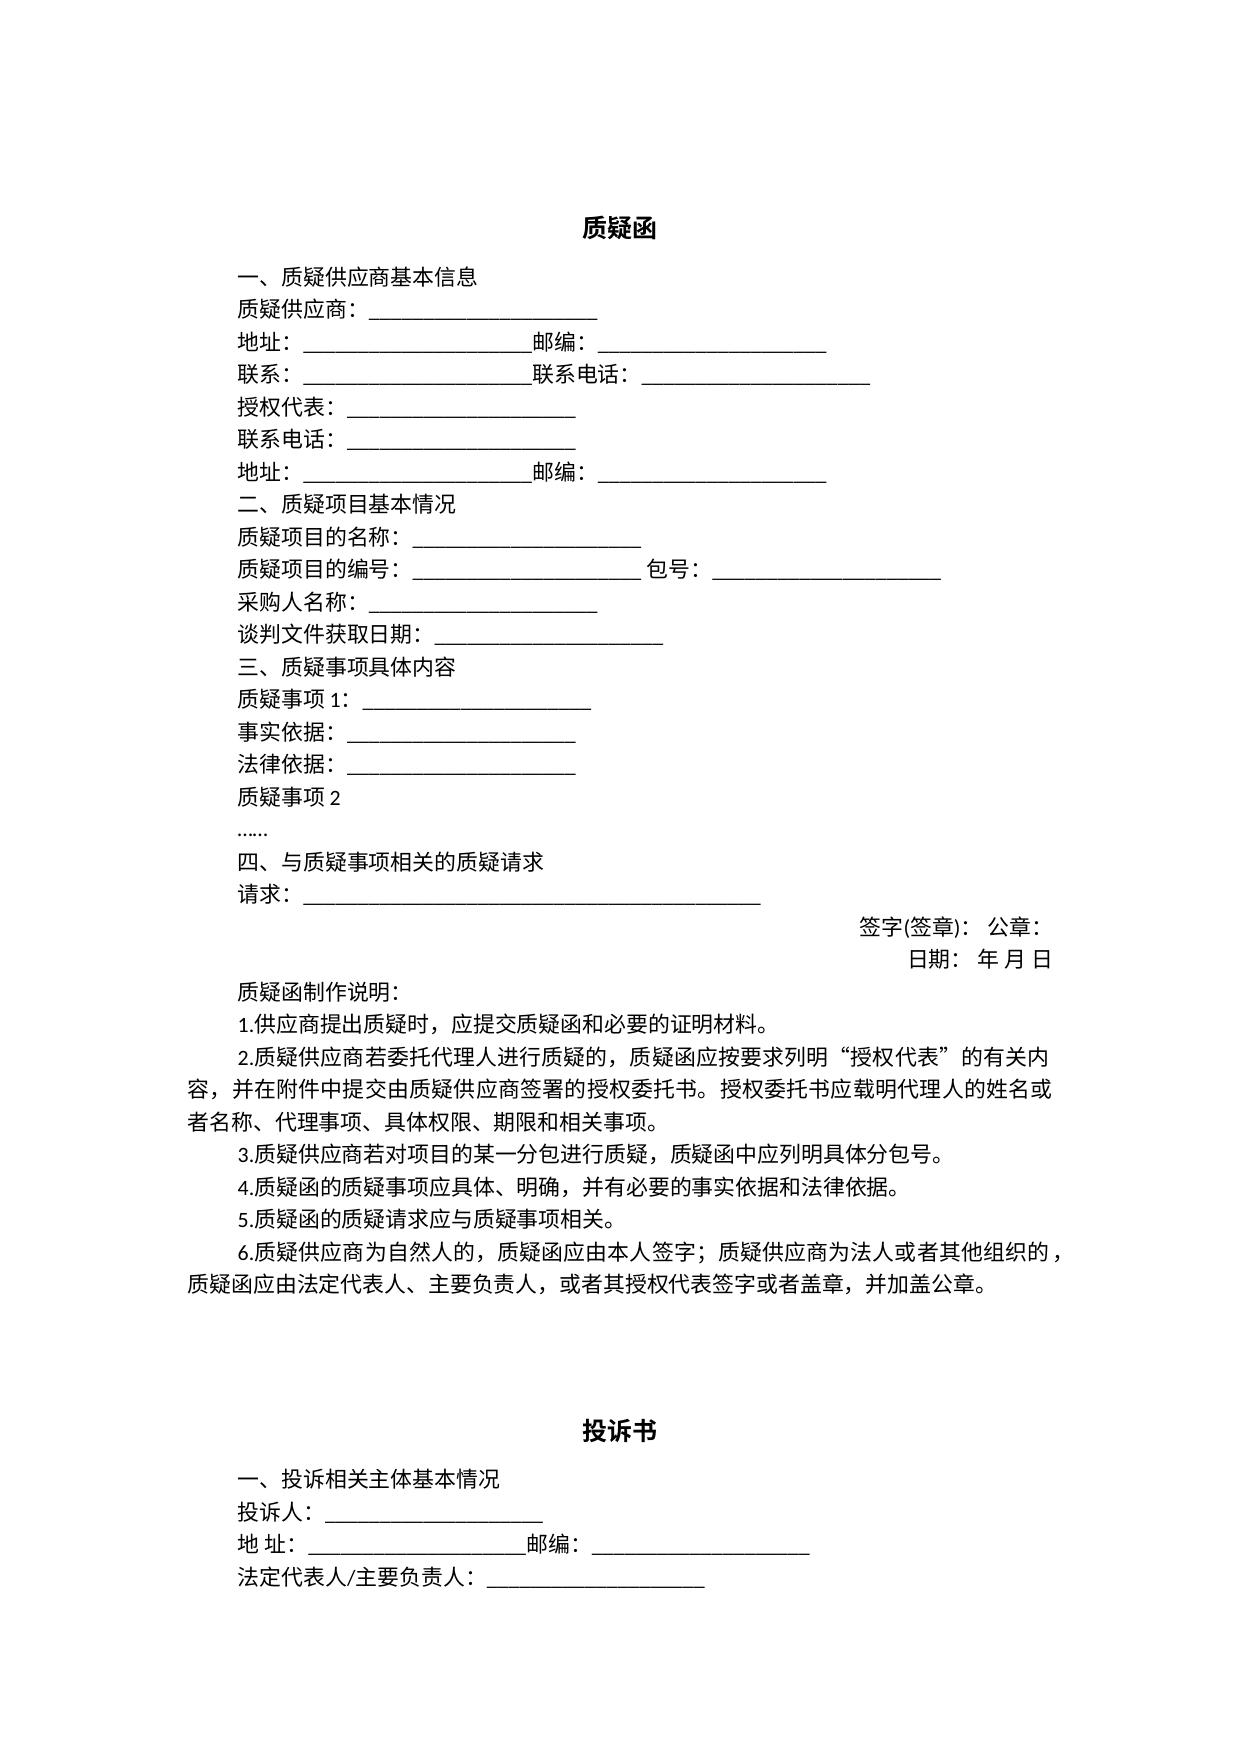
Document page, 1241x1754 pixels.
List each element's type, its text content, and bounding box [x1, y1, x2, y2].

text 二、质疑项目基本情况 [187, 487, 1053, 519]
text 地址：_____________________邮编：_____________________ [187, 324, 1053, 357]
text 四、与质疑事项相关的质疑请求 [187, 844, 1053, 877]
text 5.质疑函的质疑请求应与质疑事项相关。 [187, 1202, 1053, 1234]
text 质疑供应商：_____________________ [187, 292, 1053, 324]
text 一、质疑供应商基本信息 [187, 259, 1053, 292]
text 质疑项目的编号：_____________________ 包号：_____________________ [187, 552, 1053, 584]
text 日期： 年 月 日 [187, 942, 1053, 974]
text 事实依据：_____________________ [187, 714, 1053, 747]
text 投诉人：____________________ [187, 1494, 1053, 1527]
text 签字(签章)： 公章： [187, 909, 1053, 942]
text 授权代表：_____________________ [187, 389, 1053, 422]
text 一、投诉相关主体基本情况 [187, 1462, 1053, 1494]
text 谈判文件获取日期：_____________________ [187, 617, 1053, 649]
text 地址：_____________________邮编：_____________________ [187, 454, 1053, 487]
text 请求：__________________________________________ [187, 877, 1053, 909]
text 3.质疑供应商若对项目的某一分包进行质疑，质疑函中应列明具体分包号。 [187, 1137, 1053, 1169]
text 三、质疑事项具体内容 [187, 649, 1053, 682]
text 投诉书 [187, 1397, 1053, 1462]
text 2.质疑供应商若委托代理人进行质疑的，质疑函应按要求列明“授权代表”的有关内容，并在附件中提交由质疑供应商签署的授权委托书。授权委托书应载明代理人的姓名或者名称、代理事项、具体权限、期限和相关事项。 [187, 1039, 1053, 1137]
text …… [187, 812, 1053, 844]
text 质疑事项2 [187, 779, 1053, 812]
text 6.质疑供应商为自然人的，质疑函应由本人签字；质疑供应商为法人或者其他组织的，质疑函应由法定代表人、主要负责人，或者其授权代表签字或者盖章，并加盖公章。 [187, 1234, 1053, 1299]
text 联系：_____________________联系电话：_____________________ [187, 357, 1053, 389]
text 采购人名称：_____________________ [187, 584, 1053, 617]
text 质疑函 [187, 194, 1053, 259]
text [187, 1527, 1053, 1559]
text 法定代表人/主要负责人：____________________ [187, 1559, 1053, 1592]
text 联系电话：_____________________ [187, 422, 1053, 454]
text 4.质疑函的质疑事项应具体、明确，并有必要的事实依据和法律依据。 [187, 1169, 1053, 1202]
text 1.供应商提出质疑时，应提交质疑函和必要的证明材料。 [187, 1007, 1053, 1039]
text 法律依据：_____________________ [187, 747, 1053, 779]
text 质疑事项1：_____________________ [187, 682, 1053, 714]
text 质疑项目的名称：_____________________ [187, 519, 1053, 552]
text 质疑函制作说明： [187, 974, 1053, 1007]
